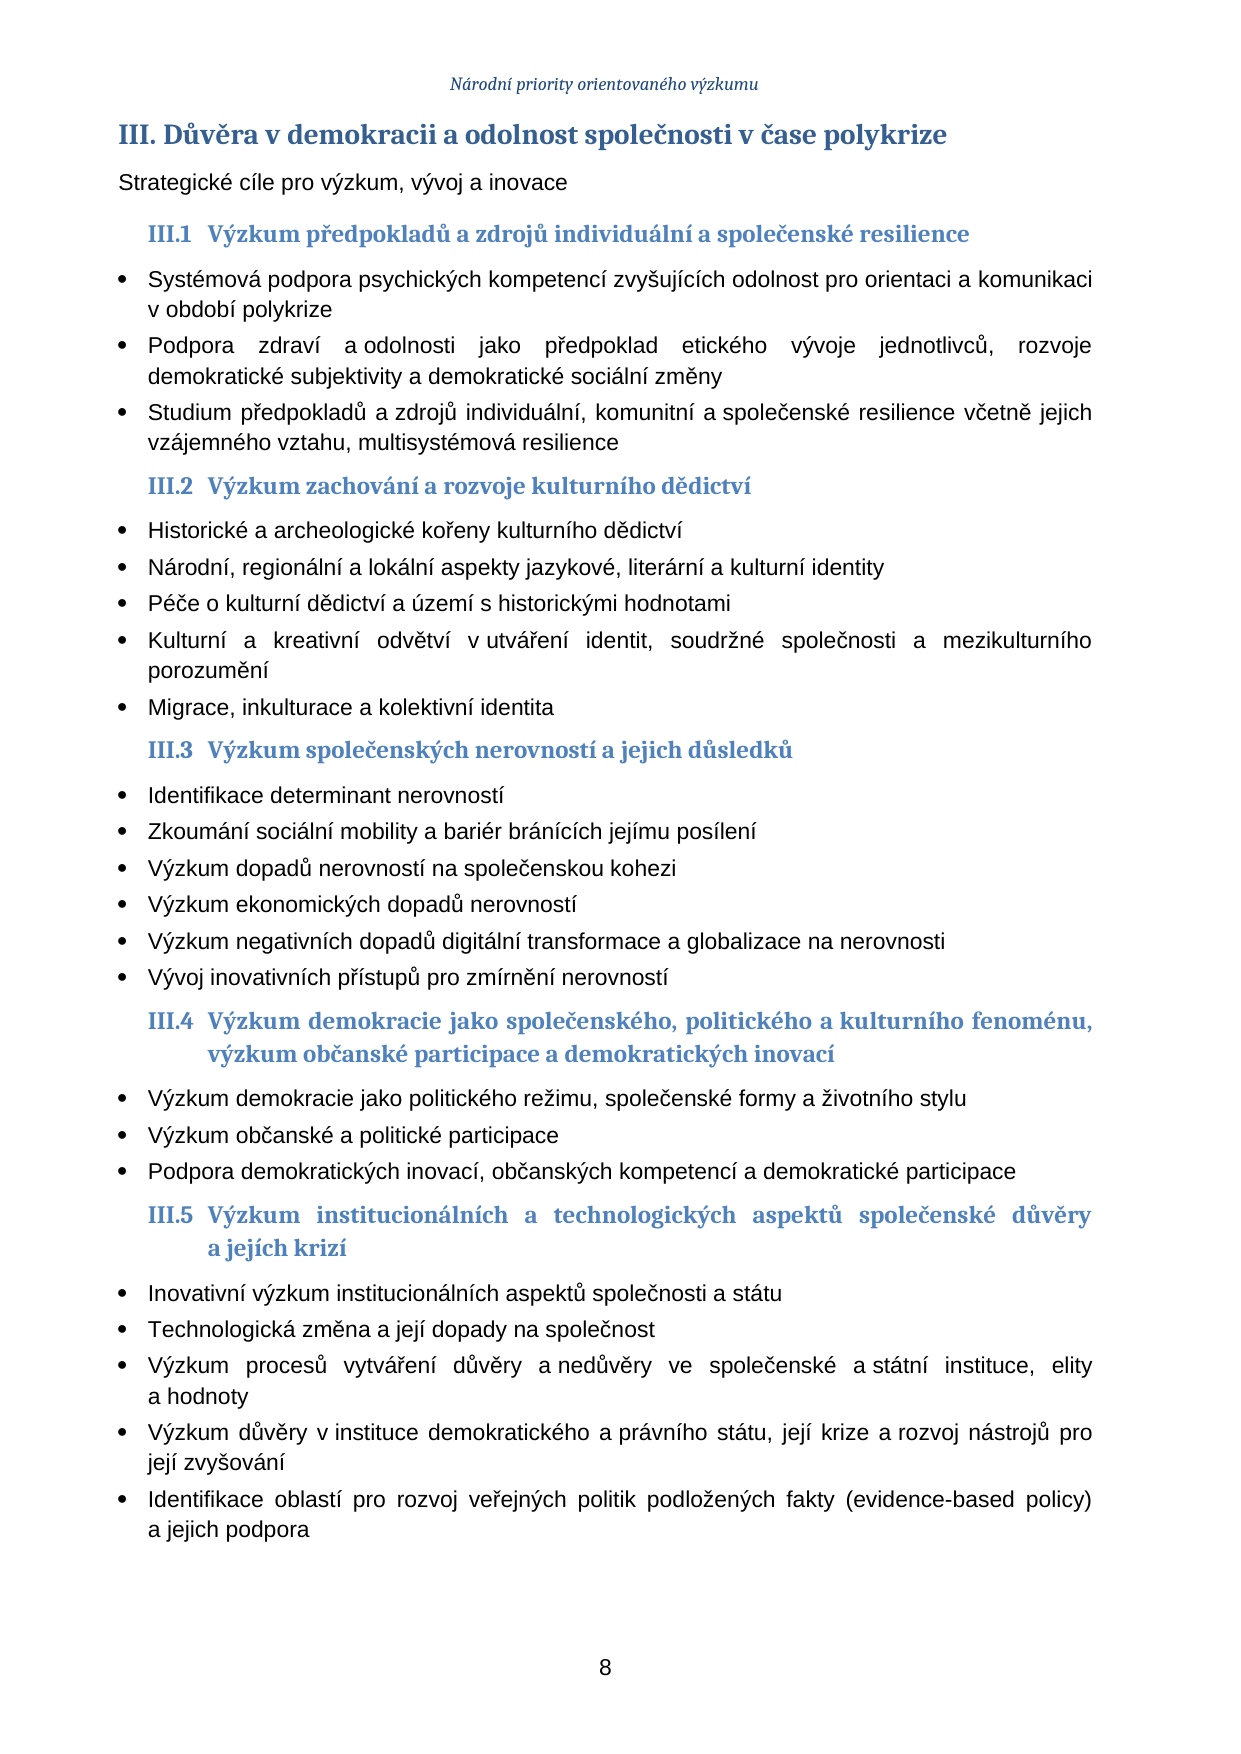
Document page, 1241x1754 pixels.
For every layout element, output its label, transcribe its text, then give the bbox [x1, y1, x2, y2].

list Historické a archeologické kořeny kulturního dědictví [118, 517, 1092, 544]
subtitle Výzkum demokracie jako společenského, politického a kulturního fenoménu, výzkum občanské participace a demokratických inovací [148, 1007, 1092, 1068]
list Migrace, inkulturace a kolektivní identita [118, 693, 1092, 720]
list Identifikace determinant nerovností [118, 782, 1092, 808]
list Výzkum občanské a politické participace [118, 1122, 1092, 1148]
list Podpora zdraví a odolnosti jako předpoklad etického vývoje jednotlivců, rozvoje demokratické subjektivity a demokratické sociální změny [118, 332, 1092, 389]
subtitle Výzkum společenských nerovností a jejich důsledků [148, 736, 1092, 765]
list Výzkum negativních dopadů digitální transformace a globalizace na nerovnosti [118, 928, 1092, 954]
list Inovativní výzkum institucionálních aspektů společnosti a státu [118, 1279, 1092, 1306]
list Výzkum demokracie jako politického režimu, společenské formy a životního stylu [118, 1085, 1092, 1112]
list Vývoj inovativních přístupů pro zmírnění nerovností [118, 964, 1092, 990]
list Podpora demokratických inovací, občanských kompetencí a demokratické participace [118, 1158, 1092, 1184]
list Národní, regionální a lokální aspekty jazykové, literární a kulturní identity [118, 554, 1092, 580]
list Technologická změna a její dopady na společnost [118, 1316, 1092, 1342]
list Identifikace oblastí pro rozvoj veřejných politik podložených fakty (evidence-based policy) a jejich podpora [118, 1486, 1092, 1542]
subtitle Výzkum institucionálních a technologických aspektů společenské důvěry a jejích krizí [148, 1201, 1092, 1263]
list Výzkum procesů vytváření důvěry a nedůvěry ve společenské a státní instituce, elity a hodnoty [118, 1352, 1092, 1409]
list Péče o kulturní dědictví a území s historickými hodnotami [118, 590, 1092, 617]
text Strategické cíle pro výzkum, vývoj a inovace [118, 169, 1092, 196]
list Systémová podpora psychických kompetencí zvyšujících odolnost pro orientaci a komunikaci v období polykrize [118, 266, 1092, 322]
subtitle Důvěra v demokracii a odolnost společnosti v čase polykrize [118, 118, 1092, 152]
list Studium předpokladů a zdrojů individuální, komunitní a společenské resilience včetně jejich vzájemného vztahu, multisystémová resilience [118, 399, 1092, 456]
list Kulturní a kreativní odvětví v utváření identit, soudržné společnosti a mezikulturního porozumění [118, 627, 1092, 683]
list Zkoumání sociální mobility a bariér bránících jejímu posílení [118, 818, 1092, 844]
list Výzkum dopadů nerovností na společenskou kohezi [118, 855, 1092, 881]
subtitle Výzkum předpokladů a zdrojů individuální a společenské resilience [148, 220, 1092, 249]
list Výzkum ekonomických dopadů nerovností [118, 891, 1092, 917]
subtitle Výzkum zachování a rozvoje kulturního dědictví [148, 472, 1092, 501]
list Výzkum důvěry v instituce demokratického a právního státu, její krize a rozvoj nástrojů pro její zvyšování [118, 1419, 1092, 1476]
